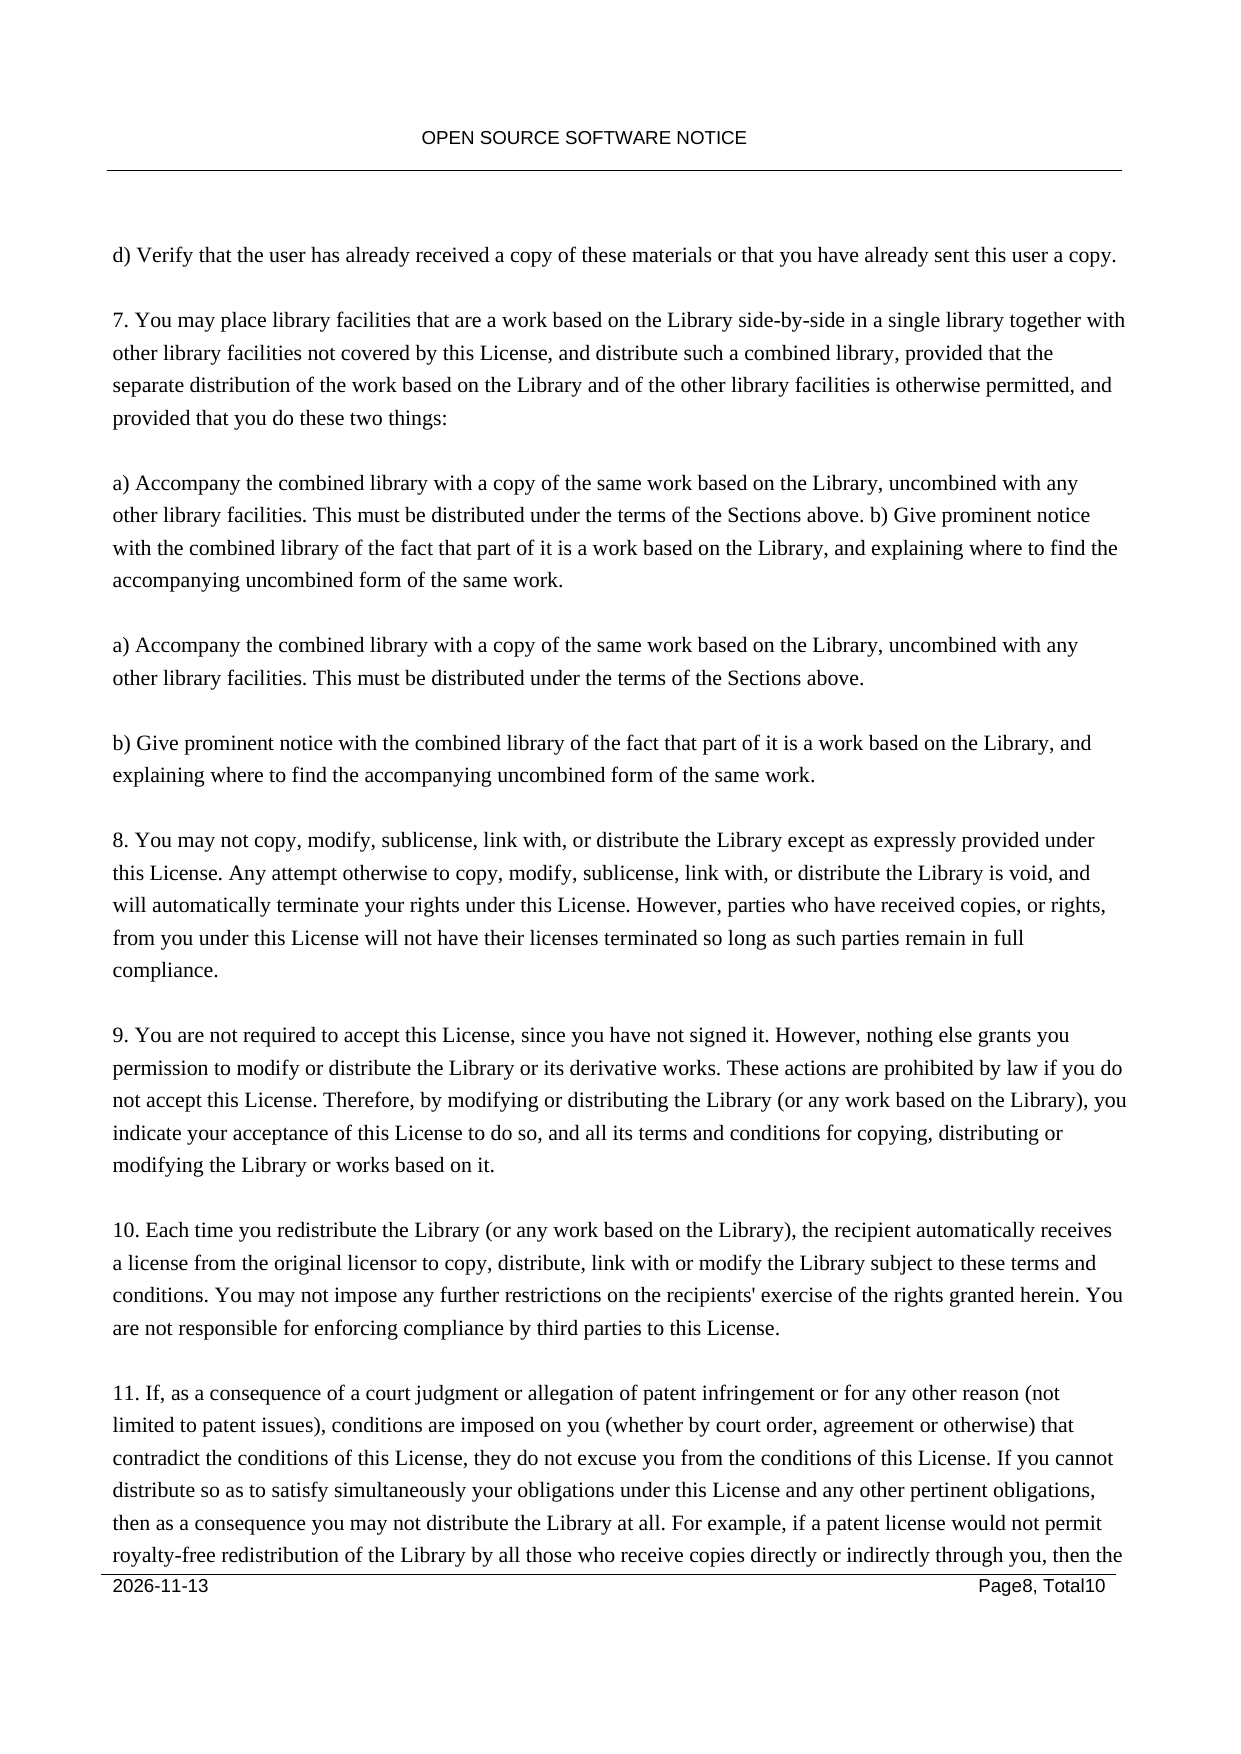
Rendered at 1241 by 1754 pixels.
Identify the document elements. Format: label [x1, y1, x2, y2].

text [112, 206, 1128, 1571]
